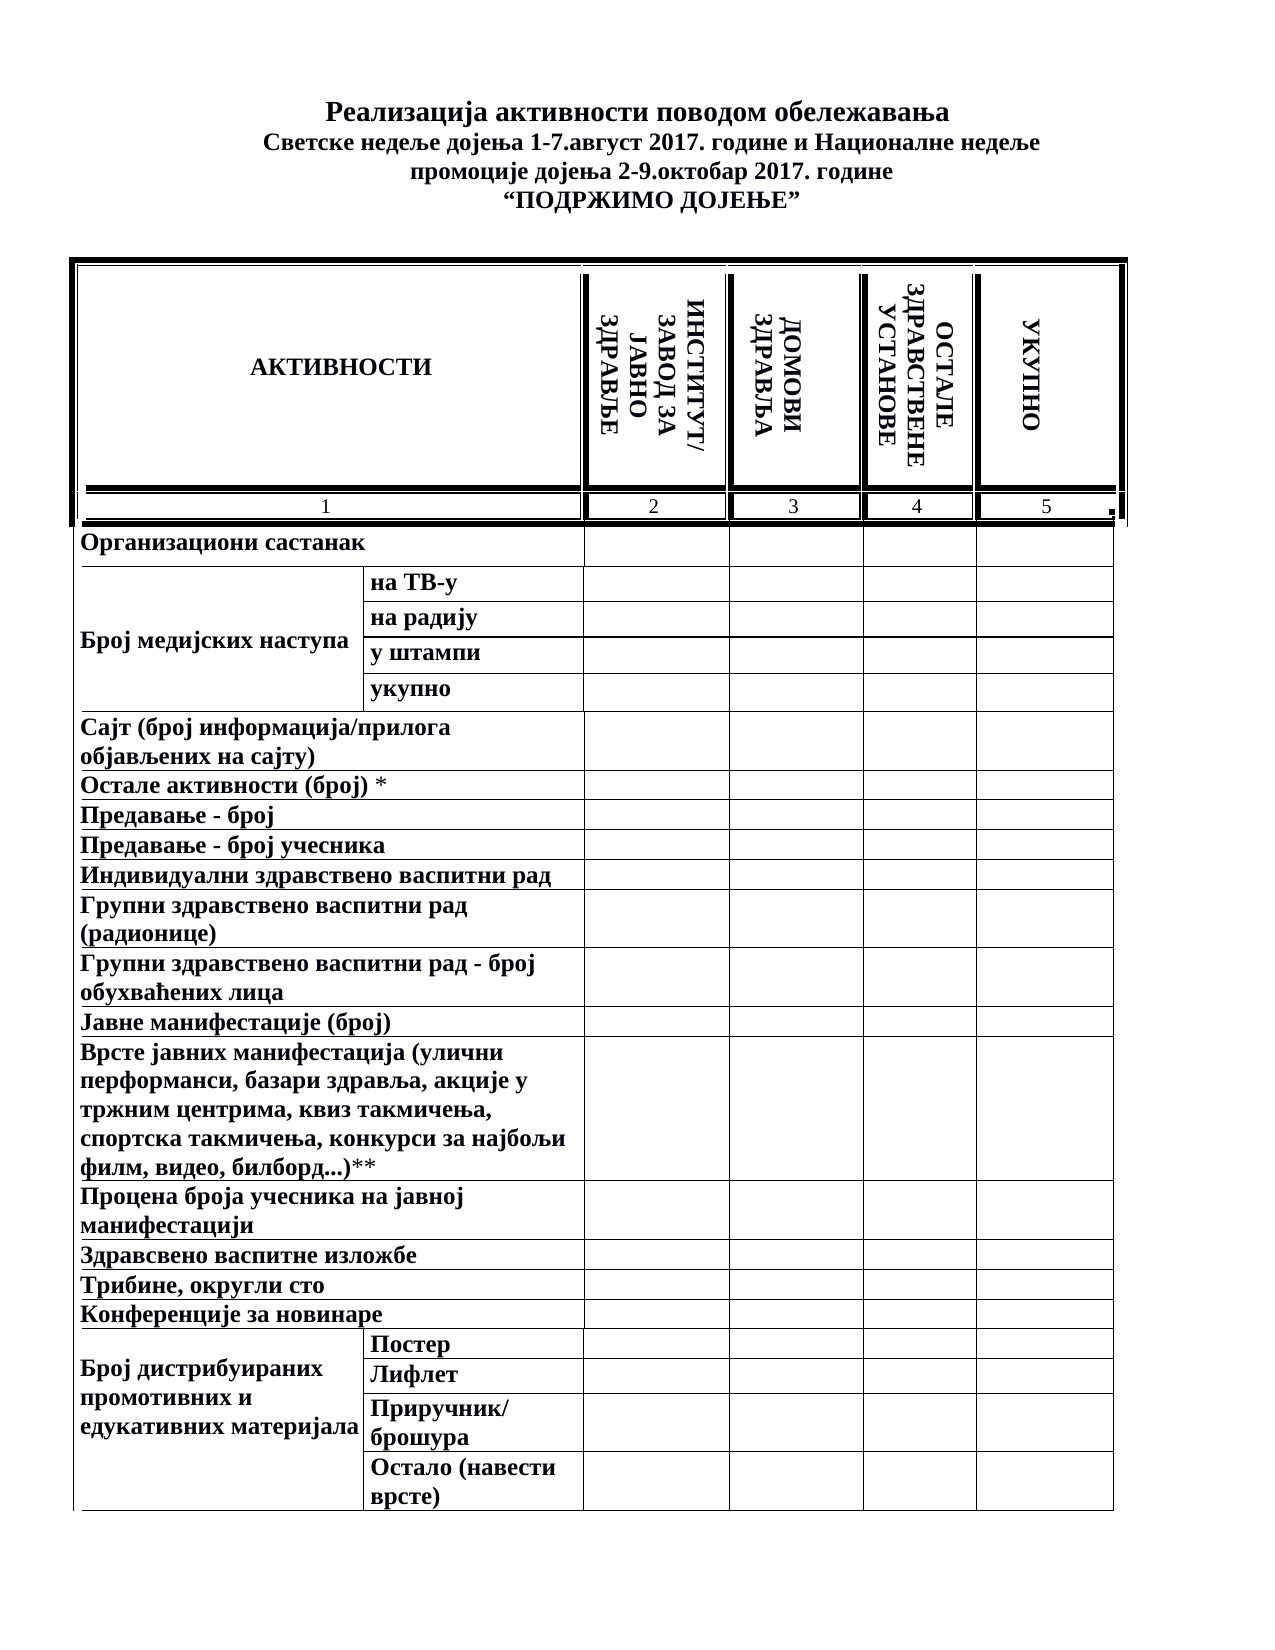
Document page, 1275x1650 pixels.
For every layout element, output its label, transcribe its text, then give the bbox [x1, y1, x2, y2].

table_cell [1115, 1328, 1123, 1358]
table_cell [730, 830, 863, 859]
table_cell [585, 830, 729, 859]
table_cell [864, 1394, 976, 1451]
table_cell [730, 638, 863, 672]
table_cell [1115, 799, 1123, 829]
table_cell [585, 890, 729, 947]
table_cell [864, 638, 976, 672]
table_cell [1115, 1358, 1123, 1392]
table_cell [864, 602, 976, 636]
table_cell Предавање - број [74, 799, 584, 829]
table_cell [730, 1394, 863, 1451]
table_cell [864, 1007, 976, 1036]
table_cell [977, 1181, 1113, 1239]
table_cell [977, 1394, 1113, 1451]
table_cell [977, 830, 1113, 859]
table_cell [1115, 1180, 1123, 1239]
table_cell Остале активности (број) * [74, 770, 584, 799]
table_cell [977, 1007, 1113, 1036]
table_cell [977, 1240, 1113, 1269]
table_cell [864, 1240, 976, 1269]
table_cell [1115, 770, 1123, 799]
table_header ОСТАЛЕ ЗДРАВСТВЕНЕ УСТАНОВЕ [864, 263, 976, 484]
table_cell Конференције за новинаре [74, 1299, 584, 1328]
table_cell [864, 1270, 976, 1298]
table_cell [584, 567, 729, 601]
table_cell 2 [589, 494, 725, 518]
table_cell Сајт (број информација/прилога објављених на сајту) [74, 711, 584, 769]
table_cell Приручник/ брошура [364, 1394, 583, 1451]
table_cell 3 [734, 494, 859, 518]
table_cell [1115, 1239, 1123, 1269]
table_cell Процена броја учесника на јавној манифестацији [74, 1180, 584, 1239]
table_cell [864, 890, 976, 947]
table_cell [730, 567, 863, 601]
table_cell [1115, 711, 1123, 769]
table_cell [864, 800, 976, 829]
table_cell [730, 527, 863, 566]
table_cell Трибине, округли сто [74, 1269, 584, 1298]
table_cell [730, 800, 863, 829]
table_cell [585, 1300, 729, 1328]
table_cell Предавање - број учесника [74, 829, 584, 859]
table_cell [585, 1240, 729, 1269]
table_cell Лифлет [364, 1359, 583, 1392]
table_cell укупно [364, 674, 583, 711]
table_cell [864, 948, 976, 1006]
table_cell [977, 1452, 1113, 1509]
table_cell [585, 771, 729, 799]
table_cell на радију [364, 602, 583, 636]
table_cell [730, 1037, 863, 1180]
table_cell [584, 1359, 729, 1392]
table_cell [977, 1300, 1113, 1328]
table_cell [864, 1300, 976, 1328]
table_cell [585, 860, 729, 889]
table_cell [730, 890, 863, 947]
table_cell Врсте јавних манифестација (улични перформанси, базари здравља, акције у тржним центрима, квиз такмичења, спортска такмичења, конкурси за најбољи филм, видео, билборд...)** [74, 1036, 584, 1180]
table_cell [977, 890, 1113, 947]
table_cell [1115, 566, 1123, 601]
table_cell [585, 1181, 729, 1239]
table_cell Здравсвено васпитне изложбе [74, 1239, 584, 1269]
table_cell [730, 1181, 863, 1239]
table_cell Број медијских наступа [74, 566, 363, 711]
table_cell [584, 638, 729, 672]
table_cell [864, 1037, 976, 1180]
table_cell [1115, 1036, 1123, 1180]
table_cell Индивидуални здравствено васпитни рад [74, 859, 584, 889]
table_cell [1115, 518, 1123, 566]
table_cell [585, 800, 729, 829]
table_cell [1115, 889, 1123, 947]
table_cell Јавне манифестације (број) [74, 1006, 584, 1036]
table_cell [1115, 859, 1123, 889]
table_header АКТИВНОСТИ [75, 263, 584, 484]
table_cell [730, 1359, 863, 1392]
table_cell [864, 567, 976, 601]
table_cell [730, 1270, 863, 1298]
table_cell [1115, 829, 1123, 859]
table_cell [730, 1452, 863, 1509]
table_cell [977, 527, 1113, 566]
table_cell [1115, 1006, 1123, 1036]
table_cell [977, 712, 1113, 769]
table_cell [1115, 1451, 1123, 1509]
table_cell [585, 948, 729, 1006]
table_cell [730, 1007, 863, 1036]
table_cell 5 [976, 485, 1123, 518]
table_cell [585, 1270, 729, 1298]
table_cell [585, 1037, 729, 1180]
table_cell Организациони састанак [74, 518, 584, 566]
table_cell [864, 1452, 976, 1509]
table_cell [584, 602, 729, 636]
table_cell [730, 1329, 863, 1358]
table_cell [864, 830, 976, 859]
table_cell Групни здравствено васпитни рад (радионице) [74, 889, 584, 947]
table_cell [1115, 601, 1123, 636]
table_cell Број дистрибуираних промотивних и едукативних материјала [74, 1328, 363, 1509]
table_cell [585, 1007, 729, 1036]
table_cell Остало (навести врсте) [364, 1452, 583, 1509]
table_cell [1115, 636, 1123, 672]
table_cell [864, 1329, 976, 1358]
table_cell [977, 771, 1113, 799]
table_cell у штампи [364, 638, 583, 672]
table_cell [864, 674, 976, 711]
table_cell [864, 771, 976, 799]
table_header ДОМОВИ ЗДРАВЉА [729, 263, 864, 484]
table_cell [977, 1270, 1113, 1298]
table_cell [977, 948, 1113, 1006]
table_cell [584, 1452, 729, 1509]
table_cell [864, 860, 976, 889]
table_cell [977, 1329, 1113, 1358]
table_cell [977, 800, 1113, 829]
table_cell [977, 860, 1113, 889]
text Светске недеље дојења 1-7.август 2017. године и Националне недеље промоције дојења 2-9.октобар 2017. године [216, 127, 1087, 185]
table_cell [864, 527, 976, 566]
table_cell [1115, 1299, 1123, 1328]
table_cell [1115, 947, 1123, 1006]
table_cell [864, 1359, 976, 1392]
table_cell [977, 567, 1113, 601]
table_cell 4 [868, 494, 972, 518]
table_cell на ТВ-у [364, 567, 583, 601]
table_cell 1 [75, 485, 584, 518]
table_cell [1115, 1393, 1123, 1451]
table_cell [730, 712, 863, 769]
table_cell [730, 860, 863, 889]
table_cell [730, 948, 863, 1006]
table_cell [730, 602, 863, 636]
table_cell [977, 1359, 1113, 1392]
table_cell [585, 527, 729, 566]
text “ПОДРЖИМО ДОЈЕЊЕ” [216, 185, 1087, 213]
table_cell [1115, 673, 1123, 711]
table_header УКУПНО [976, 266, 1119, 484]
table_cell Постер [364, 1329, 583, 1358]
table_cell [730, 1300, 863, 1328]
table_cell [730, 1240, 863, 1269]
table_cell [977, 638, 1113, 672]
table_cell [730, 771, 863, 799]
table_cell [977, 674, 1113, 711]
text Реализација активности поводом обележавања [187, 94, 1087, 127]
table_cell [584, 1329, 729, 1358]
table_cell [585, 712, 729, 769]
table_cell [864, 712, 976, 769]
table_cell [864, 1181, 976, 1239]
table_cell [584, 1394, 729, 1451]
table_cell Групни здравствено васпитни рад - број обухваћених лица [74, 947, 584, 1006]
table_cell [584, 674, 729, 711]
table_cell [1115, 1269, 1123, 1298]
table_cell [977, 1037, 1113, 1180]
table_header ИНСТИТУТ/ ЗАВОД ЗА ЈАВНО ЗДРАВЉЕ [584, 263, 729, 484]
table_cell [977, 602, 1113, 636]
table_cell [730, 674, 863, 711]
